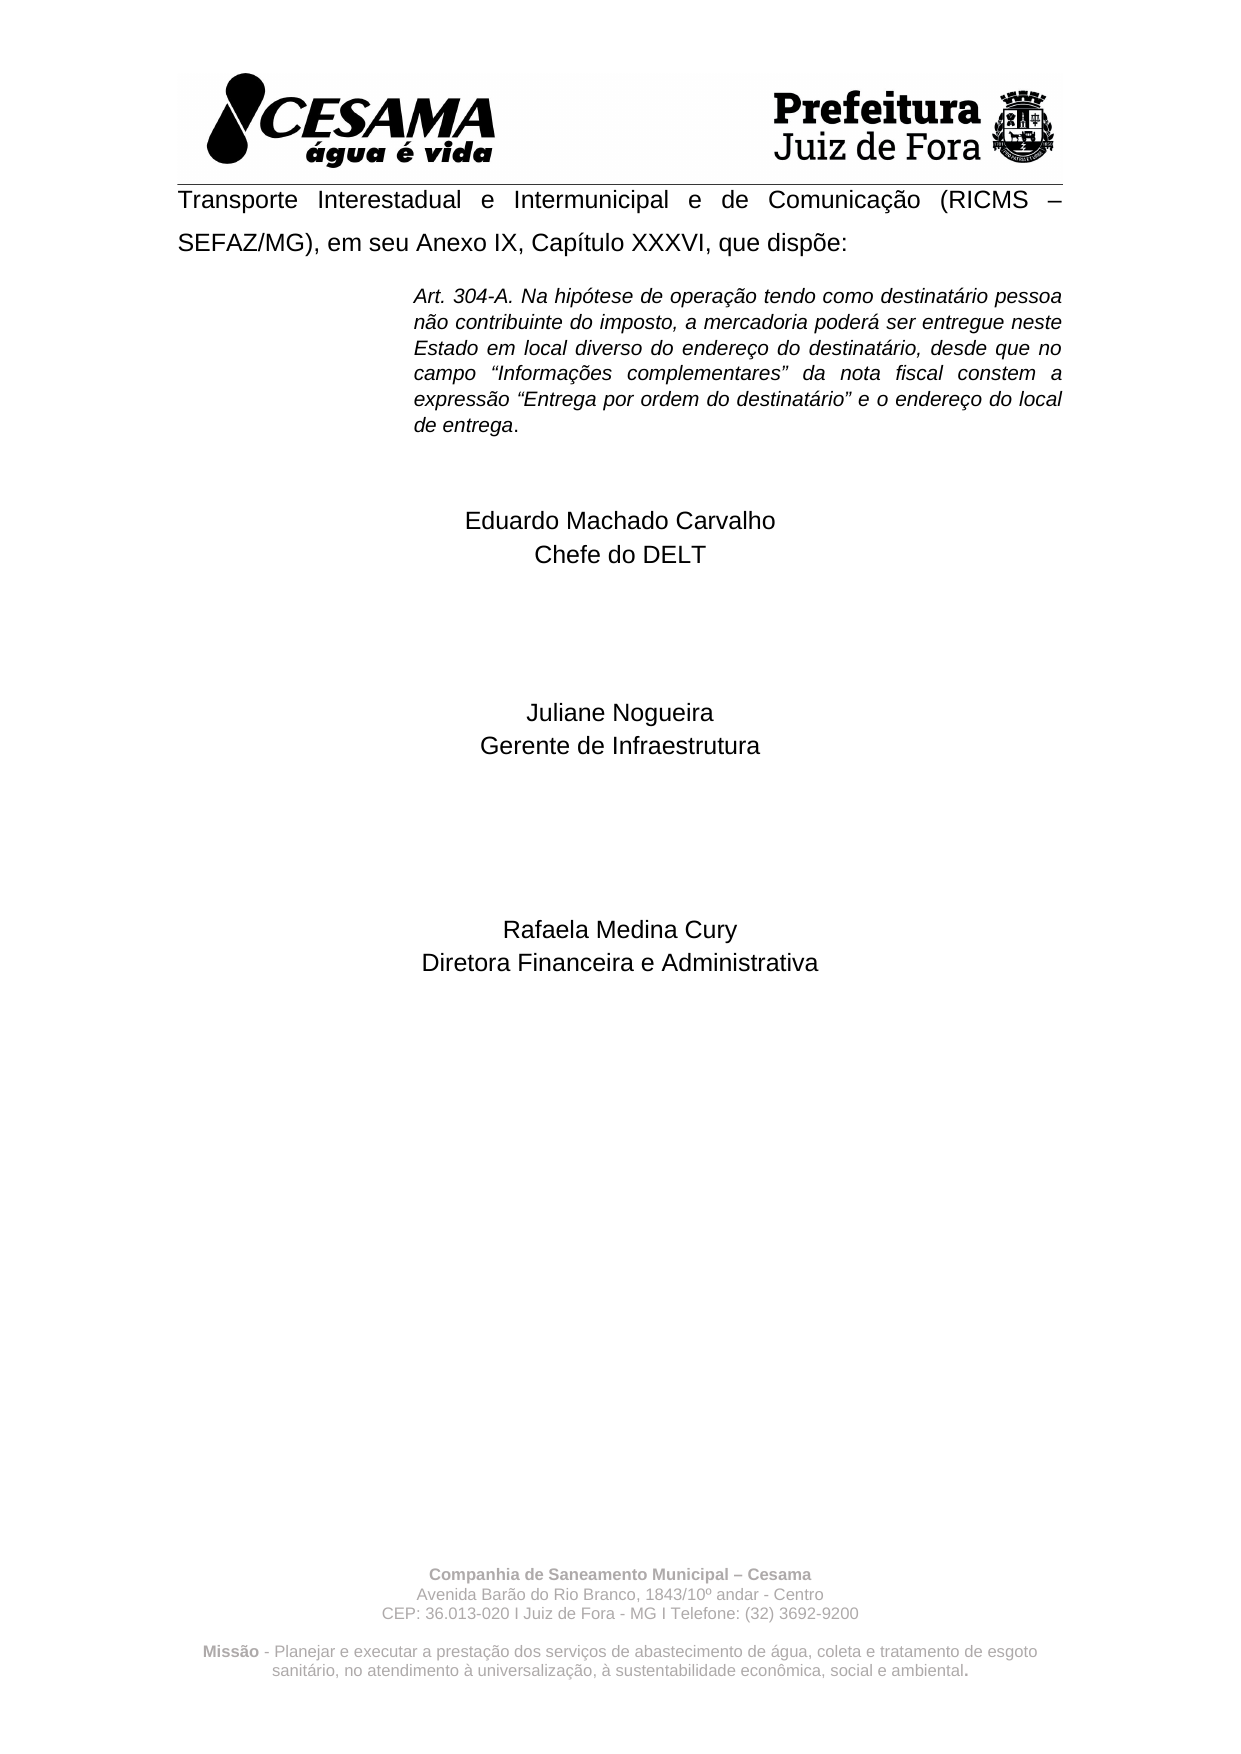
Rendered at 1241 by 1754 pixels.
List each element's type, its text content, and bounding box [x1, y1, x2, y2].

text Diretora Financeira e Administrativa [177, 945, 1063, 978]
text Rafaela Medina Cury [177, 911, 1063, 945]
text Chefe do DELT [177, 536, 1063, 570]
text Juliane Nogueira [177, 695, 1063, 728]
picture [177, 73, 1063, 185]
text Gerente de Infraestrutura [177, 728, 1063, 761]
text Eduardo Machado Carvalho [177, 503, 1063, 536]
text Art. 304-A. Na hipótese de operação tendo como destinatário pessoa não contribuinte do imposto, a mercadoria poderá ser entregue neste Estado em local diverso do endereço do destinatário, desde que no campo “Informações complementares” da nota fiscal constem a expressão “Entrega por ordem do destinatário” e o endereço do local de entrega. [413, 284, 1063, 437]
